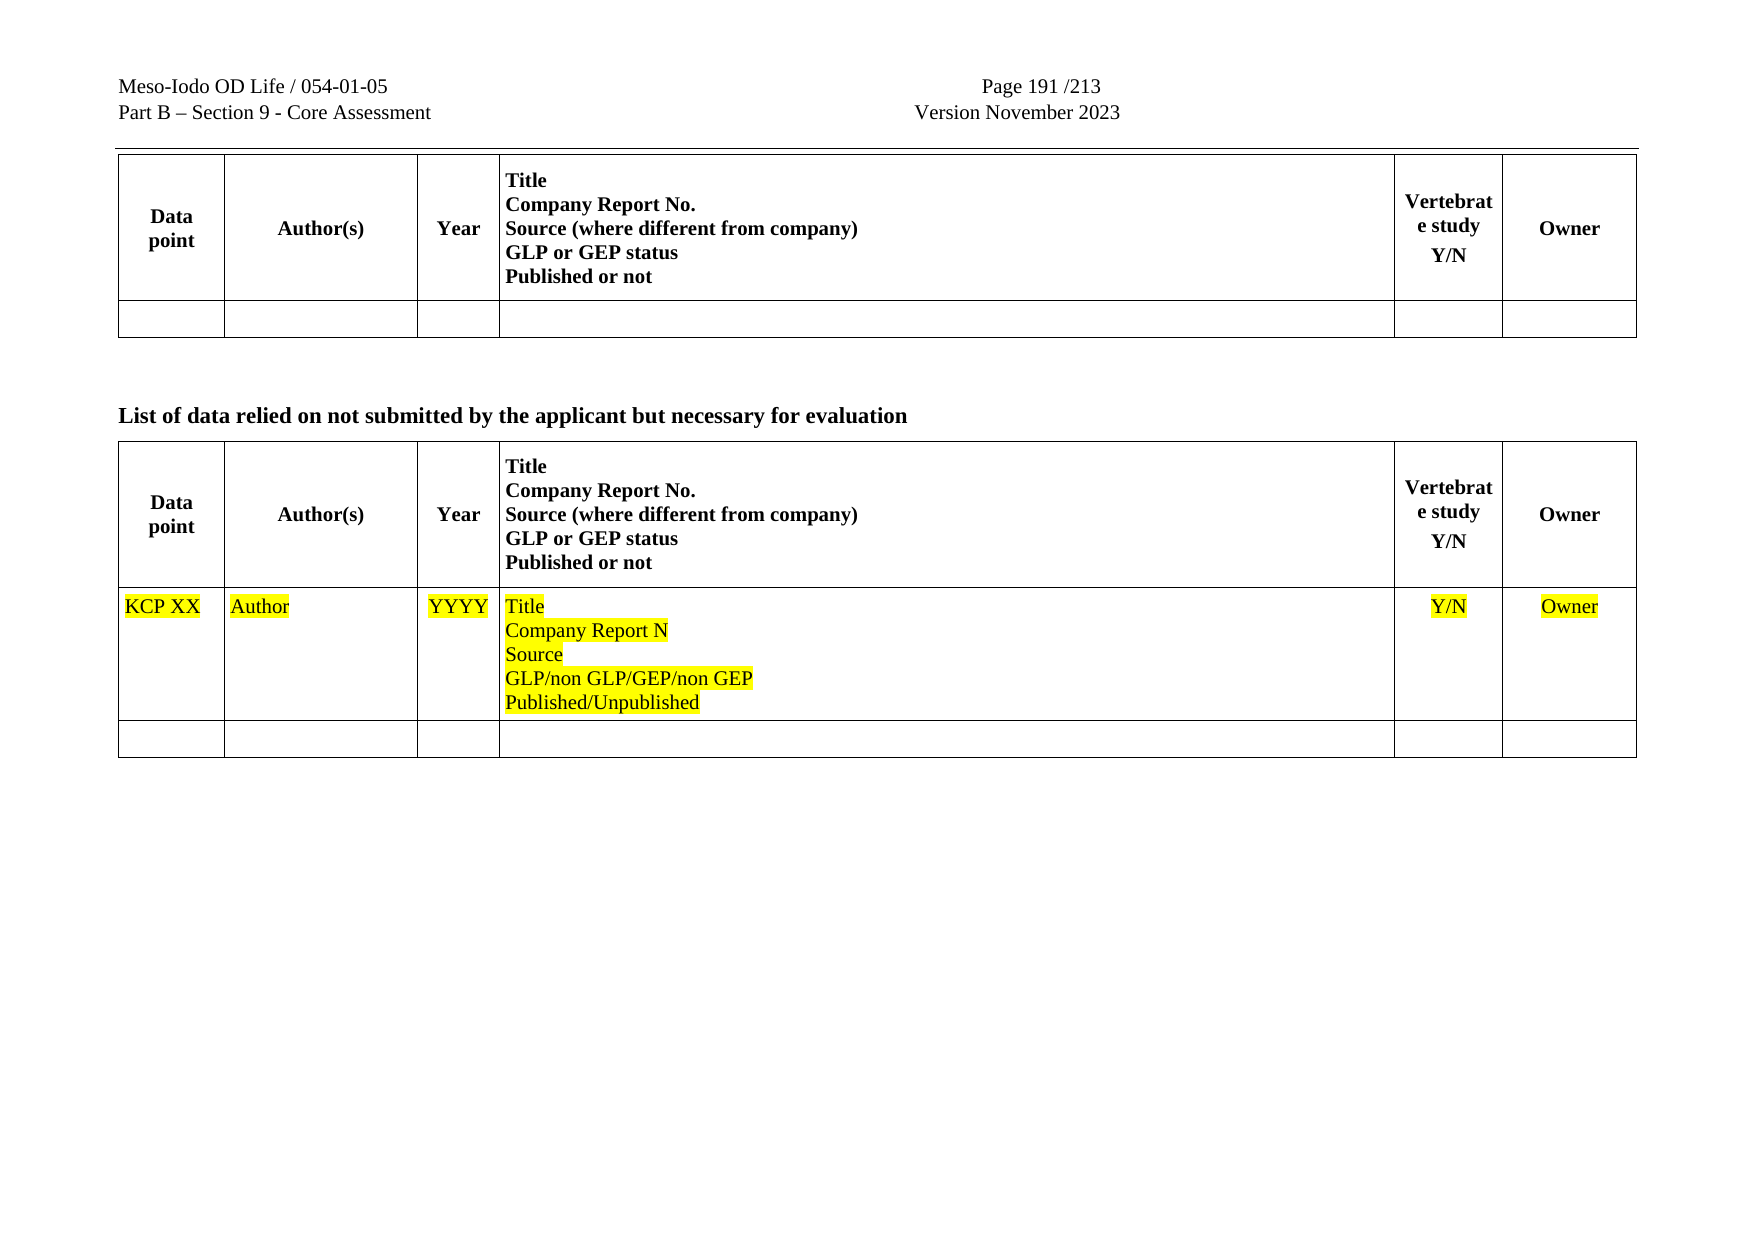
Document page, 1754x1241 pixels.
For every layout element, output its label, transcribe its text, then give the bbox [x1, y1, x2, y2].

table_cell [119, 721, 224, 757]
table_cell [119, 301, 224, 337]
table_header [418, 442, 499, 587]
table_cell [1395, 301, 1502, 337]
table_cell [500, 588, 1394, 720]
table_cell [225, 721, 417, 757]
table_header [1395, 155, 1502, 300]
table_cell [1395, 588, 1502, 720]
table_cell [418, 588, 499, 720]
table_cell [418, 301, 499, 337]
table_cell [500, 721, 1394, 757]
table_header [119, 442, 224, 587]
text List of data relied on not submitted by the applicant but necessary for evaluation [118, 402, 1636, 428]
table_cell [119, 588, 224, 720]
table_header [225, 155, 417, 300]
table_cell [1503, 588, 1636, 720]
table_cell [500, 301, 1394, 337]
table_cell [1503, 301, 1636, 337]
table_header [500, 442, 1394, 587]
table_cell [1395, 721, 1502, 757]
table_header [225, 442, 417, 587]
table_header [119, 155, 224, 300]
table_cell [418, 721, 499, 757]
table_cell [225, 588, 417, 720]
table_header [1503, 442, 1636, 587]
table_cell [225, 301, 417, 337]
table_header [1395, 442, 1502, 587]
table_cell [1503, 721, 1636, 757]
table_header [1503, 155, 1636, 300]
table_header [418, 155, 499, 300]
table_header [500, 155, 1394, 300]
